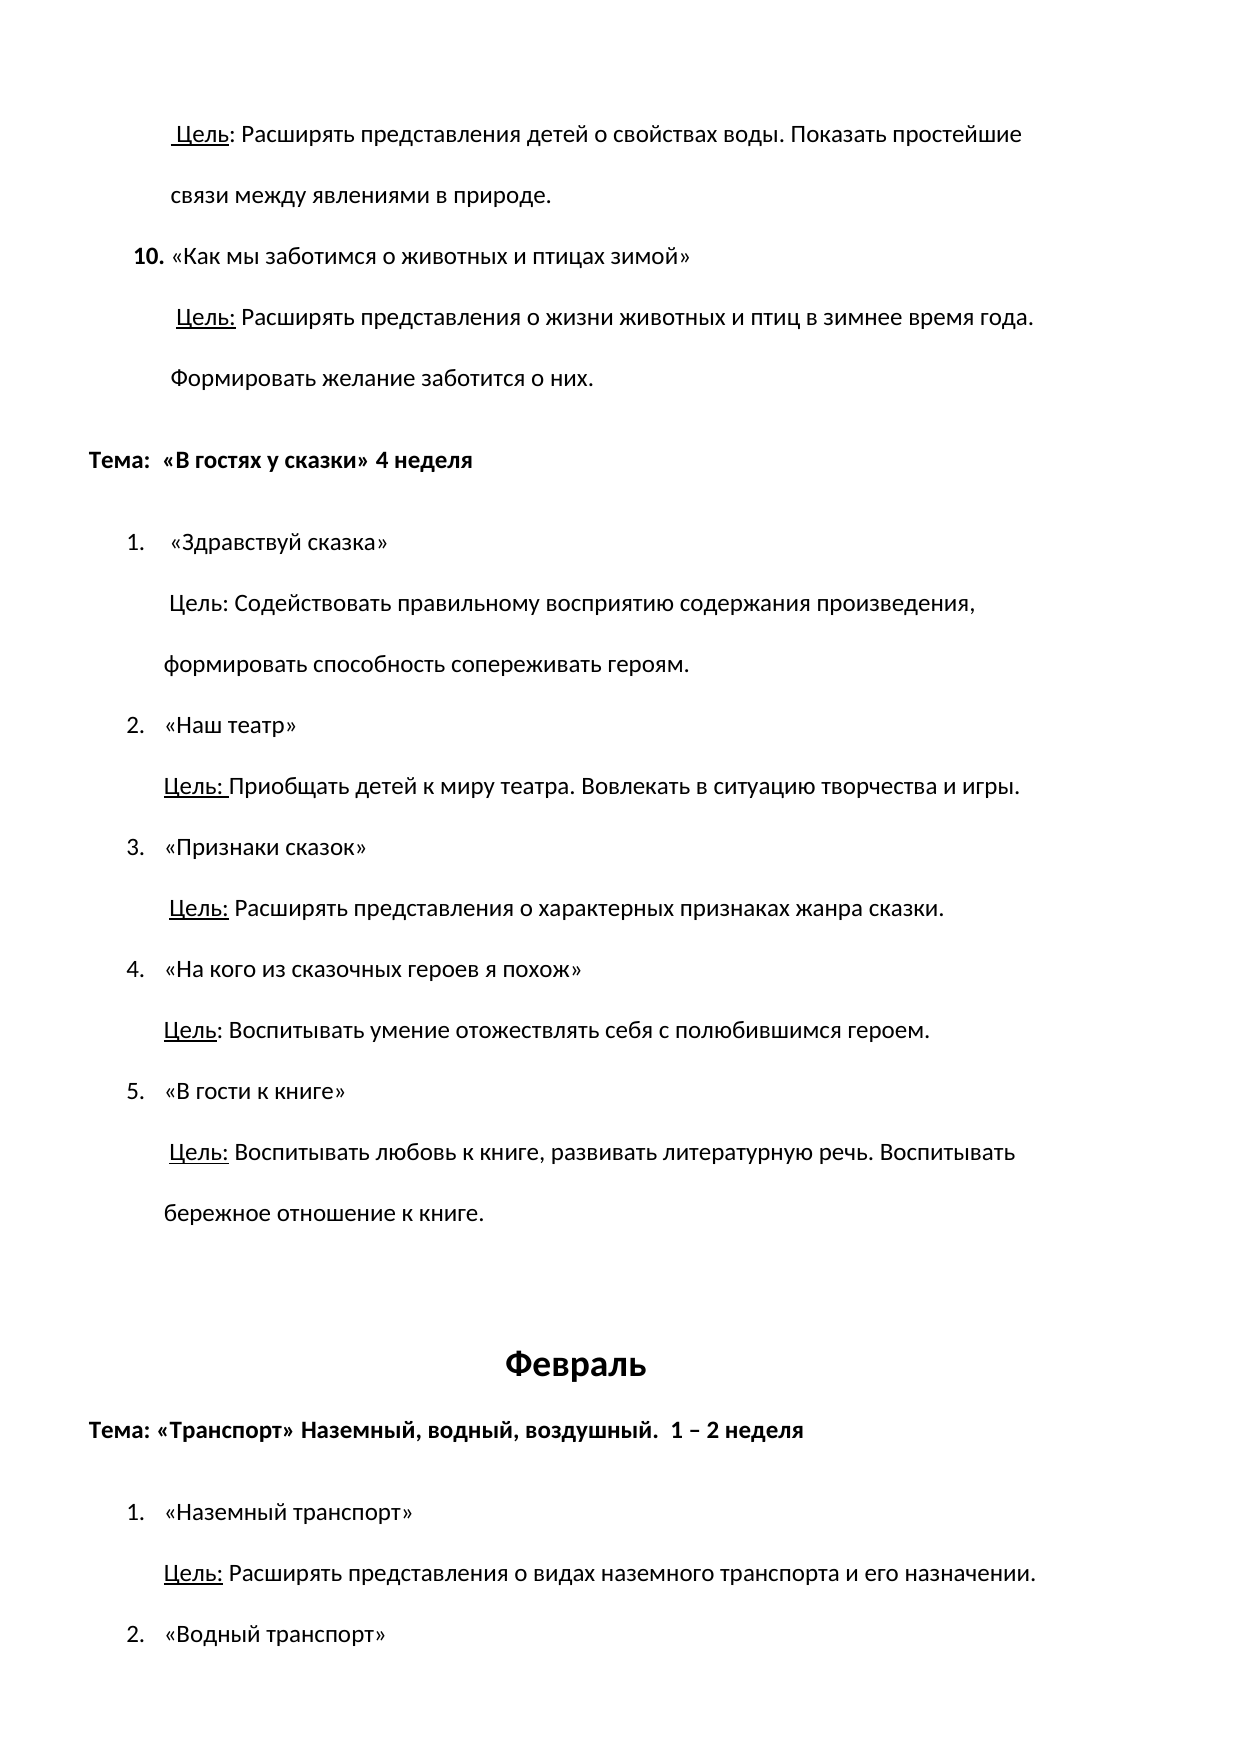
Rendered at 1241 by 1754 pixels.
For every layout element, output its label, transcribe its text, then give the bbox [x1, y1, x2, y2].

list Цель: Расширять представления о видах наземного транспорта и его назначении. [163, 1557, 1063, 1587]
list «В гости к книге» [126, 1075, 1063, 1106]
list «Как мы заботимся о животных и птицах зимой» [133, 240, 1063, 271]
list «На кого из сказочных героев я похож» [126, 953, 1063, 984]
list Цель: Воспитывать умение отожествлять себя с полюбившимся героем. [163, 1014, 1063, 1045]
list «Здравствуй сказка» [126, 526, 1063, 557]
list «Признаки сказок» [126, 831, 1063, 862]
list Цель: Расширять представления о жизни животных и птиц в зимнее время года. Формировать желание заботится о них. [170, 301, 1063, 393]
text Тема: «В гостях у сказки» 4 неделя [88, 444, 1063, 475]
list «Наземный транспорт» [126, 1496, 1063, 1526]
list Цель: Расширять представления о характерных признаках жанра сказки. [163, 892, 1063, 923]
list Цель: Воспитывать любовь к книге, развивать литературную речь. Воспитывать бережное отношение к книге. [163, 1136, 1063, 1228]
text Тема: «Транспорт» Наземный, водный, воздушный. 1 – 2 неделя [88, 1414, 1063, 1444]
list Цель: Содействовать правильному восприятию содержания произведения, формировать способность сопереживать героям. [163, 587, 1063, 679]
list «Водный транспорт» [126, 1618, 1063, 1648]
text Февраль [88, 1340, 1063, 1386]
list Цель: Приобщать детей к миру театра. Вовлекать в ситуацию творчества и игры. [163, 770, 1063, 801]
list «Наш театр» [126, 709, 1063, 740]
list Цель: Расширять представления детей о свойствах воды. Показать простейшие связи между явлениями в природе. [170, 118, 1063, 210]
